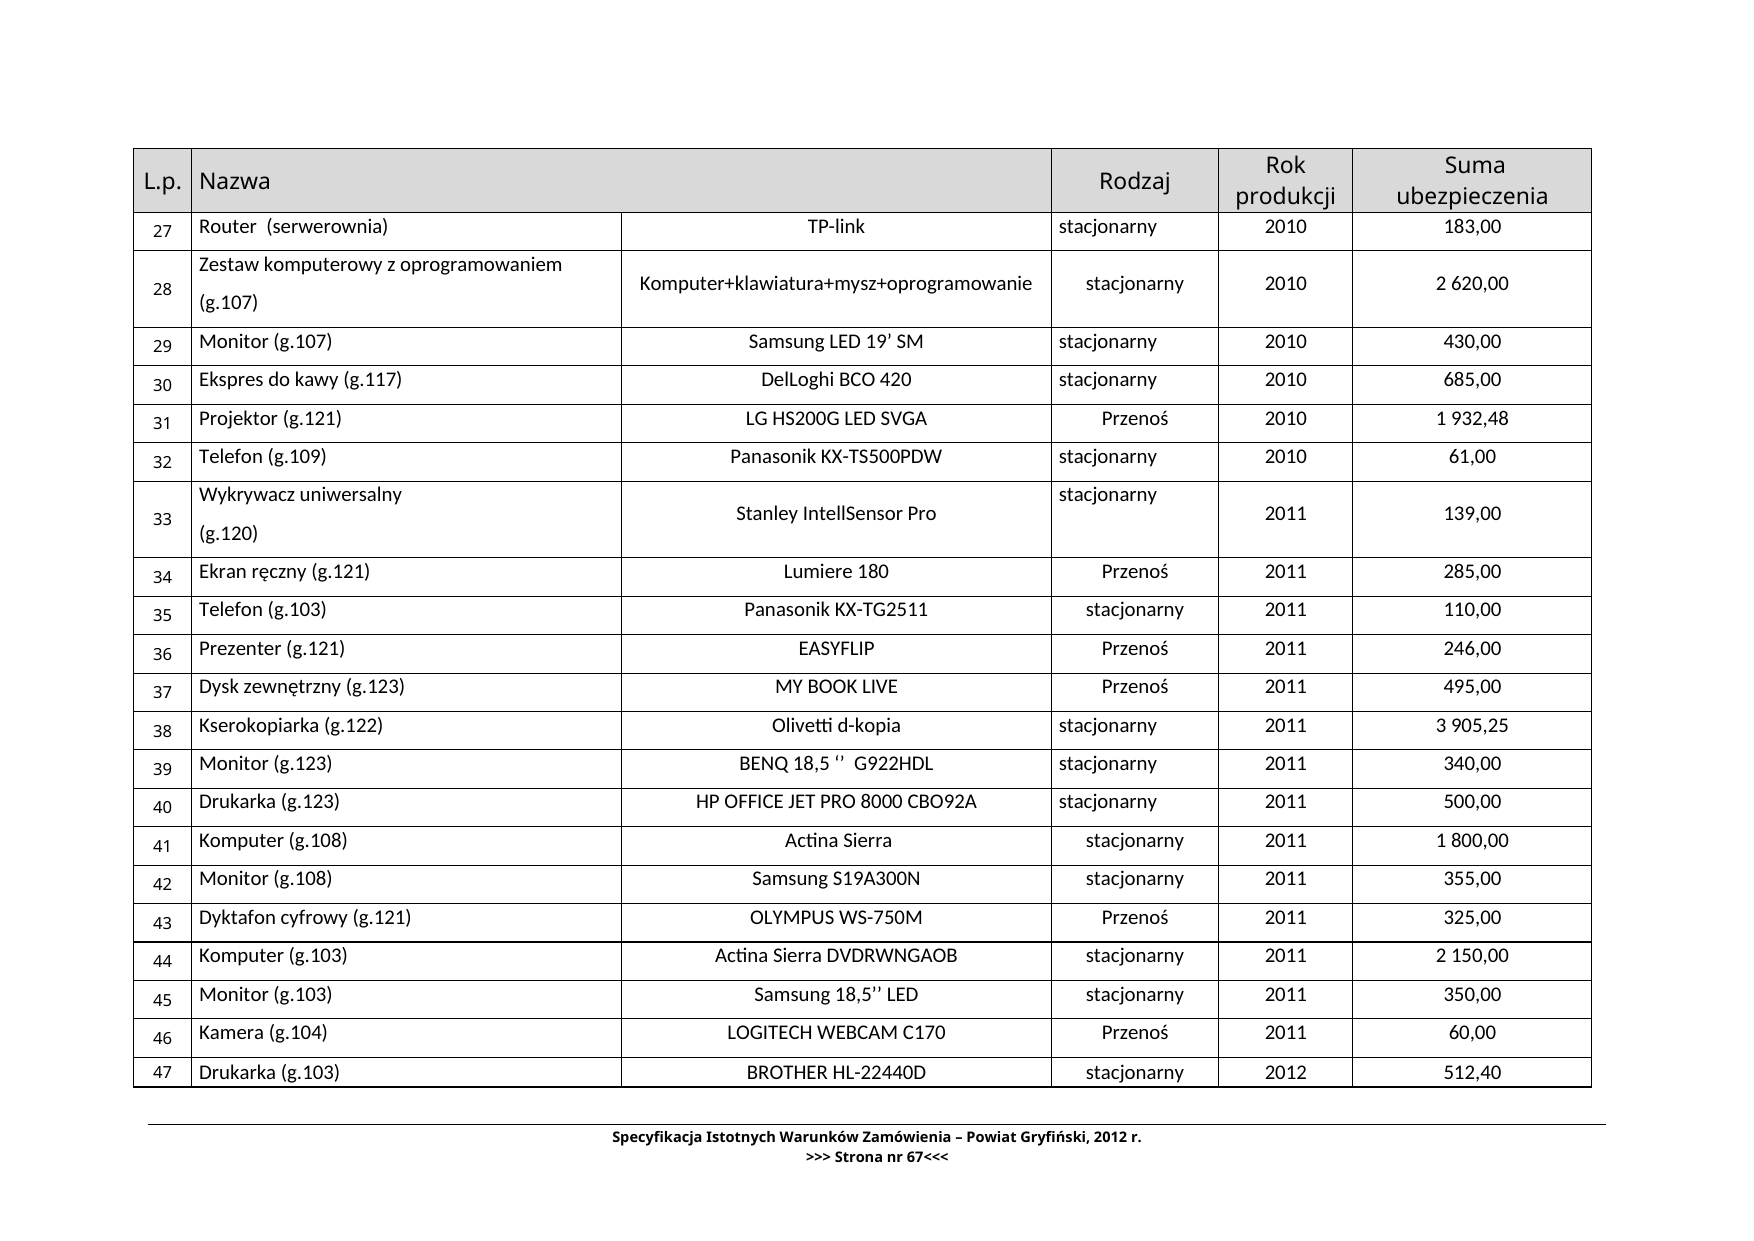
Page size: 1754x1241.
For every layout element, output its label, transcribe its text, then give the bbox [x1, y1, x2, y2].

table_cell 2011 [1219, 482, 1352, 557]
table_cell 38 [134, 712, 191, 749]
table_cell Przenoś [1052, 1019, 1218, 1057]
table_cell 29 [134, 328, 191, 365]
table_cell stacjonarny [1052, 789, 1218, 826]
table_cell Przenoś [1052, 635, 1218, 672]
table_cell Zestaw komputerowy z oprogramowaniem (g.107) [192, 251, 621, 327]
table_cell stacjonarny [1052, 328, 1218, 365]
table_cell Panasonik KX-TS500PDW [622, 443, 1051, 481]
table_cell LOGITECH WEBCAM C170 [622, 1019, 1051, 1057]
table_cell BENQ 18,5 ‘’ G922HDL [622, 750, 1051, 788]
table_cell 44 [134, 943, 191, 980]
table_cell Stanley IntellSensor Pro [622, 482, 1051, 557]
table_cell 2011 [1219, 943, 1352, 980]
table_cell Wykrywacz uniwersalny (g.120) [192, 482, 621, 557]
table_cell BROTHER HL-22440D [622, 1058, 1051, 1086]
table_cell 183,00 [1353, 213, 1591, 250]
table_cell Drukarka (g.123) [192, 789, 621, 826]
table_cell Telefon (g.103) [192, 597, 621, 634]
table_cell 139,00 [1353, 482, 1591, 557]
table_cell OLYMPUS WS-750M [622, 904, 1051, 941]
table_cell 2 150,00 [1353, 943, 1591, 980]
table_cell 512,40 [1353, 1058, 1591, 1086]
table_cell 2011 [1219, 712, 1352, 749]
table_cell 35 [134, 597, 191, 634]
table_cell stacjonarny [1052, 597, 1218, 634]
table_cell 1 932,48 [1353, 405, 1591, 442]
table_cell Przenoś [1052, 558, 1218, 596]
table_cell 2011 [1219, 827, 1352, 864]
table_cell stacjonarny [1052, 750, 1218, 788]
table_cell 47 [134, 1058, 191, 1086]
table_cell 34 [134, 558, 191, 596]
table_cell 2010 [1219, 251, 1352, 327]
table_cell Router (serwerownia) [192, 213, 621, 250]
table_cell 2010 [1219, 366, 1352, 404]
table_cell Ekran ręczny (g.121) [192, 558, 621, 596]
table_cell 36 [134, 635, 191, 672]
table_header Nazwa [192, 149, 1051, 212]
table_cell 3 905,25 [1353, 712, 1591, 749]
table_cell Komputer+klawiatura+mysz+oprogramowanie [622, 251, 1051, 327]
table_cell 33 [134, 482, 191, 557]
table_cell 40 [134, 789, 191, 826]
table_cell 2011 [1219, 558, 1352, 596]
table_cell stacjonarny [1052, 443, 1218, 481]
table_cell 2011 [1219, 789, 1352, 826]
table_cell Samsung 18,5’’ LED [622, 981, 1051, 1018]
table_cell 685,00 [1353, 366, 1591, 404]
table_cell Olivetti d-kopia [622, 712, 1051, 749]
table_cell Monitor (g.107) [192, 328, 621, 365]
table_cell 28 [134, 251, 191, 327]
table_cell MY BOOK LIVE [622, 674, 1051, 711]
table_cell 32 [134, 443, 191, 481]
table_cell 27 [134, 213, 191, 250]
table_cell 42 [134, 866, 191, 903]
table_cell EASYFLIP [622, 635, 1051, 672]
table_cell Przenoś [1052, 674, 1218, 711]
table_cell 2011 [1219, 674, 1352, 711]
table_cell 2010 [1219, 405, 1352, 442]
table_cell 46 [134, 1019, 191, 1057]
table_cell stacjonarny [1052, 366, 1218, 404]
table_cell 2011 [1219, 1019, 1352, 1057]
table_cell Panasonik KX-TG2511 [622, 597, 1051, 634]
table_cell Przenoś [1052, 904, 1218, 941]
table_cell Monitor (g.123) [192, 750, 621, 788]
table_cell 2011 [1219, 866, 1352, 903]
table_cell 45 [134, 981, 191, 1018]
table_cell 60,00 [1353, 1019, 1591, 1057]
table_cell LG HS200G LED SVGA [622, 405, 1051, 442]
table_cell Dysk zewnętrzny (g.123) [192, 674, 621, 711]
table_cell Dyktafon cyfrowy (g.121) [192, 904, 621, 941]
table_cell Prezenter (g.121) [192, 635, 621, 672]
table_header Rodzaj [1052, 149, 1218, 212]
table_cell 1 800,00 [1353, 827, 1591, 864]
table_cell Kamera (g.104) [192, 1019, 621, 1057]
table_cell 2012 [1219, 1058, 1352, 1086]
table_header Rok produkcji [1219, 149, 1352, 212]
table_cell 2010 [1219, 328, 1352, 365]
table_cell 285,00 [1353, 558, 1591, 596]
table_cell stacjonarny [1052, 943, 1218, 980]
table_cell stacjonarny [1052, 866, 1218, 903]
table_cell Ekspres do kawy (g.117) [192, 366, 621, 404]
table_cell stacjonarny [1052, 1058, 1218, 1086]
table_cell Drukarka (g.103) [192, 1058, 621, 1086]
table_cell 41 [134, 827, 191, 864]
table_cell 2011 [1219, 904, 1352, 941]
table_cell Monitor (g.108) [192, 866, 621, 903]
table_cell stacjonarny [1052, 827, 1218, 864]
table_cell 355,00 [1353, 866, 1591, 903]
table_cell 31 [134, 405, 191, 442]
table_cell 37 [134, 674, 191, 711]
table_cell Kserokopiarka (g.122) [192, 712, 621, 749]
table_cell Telefon (g.109) [192, 443, 621, 481]
table_cell 2011 [1219, 597, 1352, 634]
table_cell stacjonarny [1052, 251, 1218, 327]
table_cell Przenoś [1052, 405, 1218, 442]
table_cell 2 620,00 [1353, 251, 1591, 327]
table_cell Lumiere 180 [622, 558, 1051, 596]
table_cell 2010 [1219, 443, 1352, 481]
table_cell stacjonarny [1052, 213, 1218, 250]
table_header L.p. [134, 149, 191, 212]
table_cell TP-link [622, 213, 1051, 250]
table_cell 350,00 [1353, 981, 1591, 1018]
table_cell 2011 [1219, 750, 1352, 788]
table_cell 61,00 [1353, 443, 1591, 481]
table_cell Monitor (g.103) [192, 981, 621, 1018]
table_cell 325,00 [1353, 904, 1591, 941]
table_cell 39 [134, 750, 191, 788]
table_cell 43 [134, 904, 191, 941]
table_cell 430,00 [1353, 328, 1591, 365]
table_cell HP OFFICE JET PRO 8000 CBO92A [622, 789, 1051, 826]
table_cell 500,00 [1353, 789, 1591, 826]
table_cell DelLoghi BCO 420 [622, 366, 1051, 404]
table_cell 110,00 [1353, 597, 1591, 634]
table_header Suma ubezpieczenia [1353, 149, 1591, 212]
table_cell stacjonarny [1052, 981, 1218, 1018]
table_cell stacjonarny [1052, 712, 1218, 749]
table_cell 2010 [1219, 213, 1352, 250]
table_cell 495,00 [1353, 674, 1591, 711]
table_cell Actina Sierra [622, 827, 1051, 864]
table_cell Actina Sierra DVDRWNGAOB [622, 943, 1051, 980]
table_cell 30 [134, 366, 191, 404]
table_cell 246,00 [1353, 635, 1591, 672]
table_cell Samsung S19A300N [622, 866, 1051, 903]
table_cell Projektor (g.121) [192, 405, 621, 442]
table_cell Komputer (g.103) [192, 943, 621, 980]
table_cell 340,00 [1353, 750, 1591, 788]
table_cell stacjonarny [1052, 482, 1218, 557]
table_cell Samsung LED 19’ SM [622, 328, 1051, 365]
table_cell 2011 [1219, 635, 1352, 672]
table_cell 2011 [1219, 981, 1352, 1018]
table_cell Komputer (g.108) [192, 827, 621, 864]
